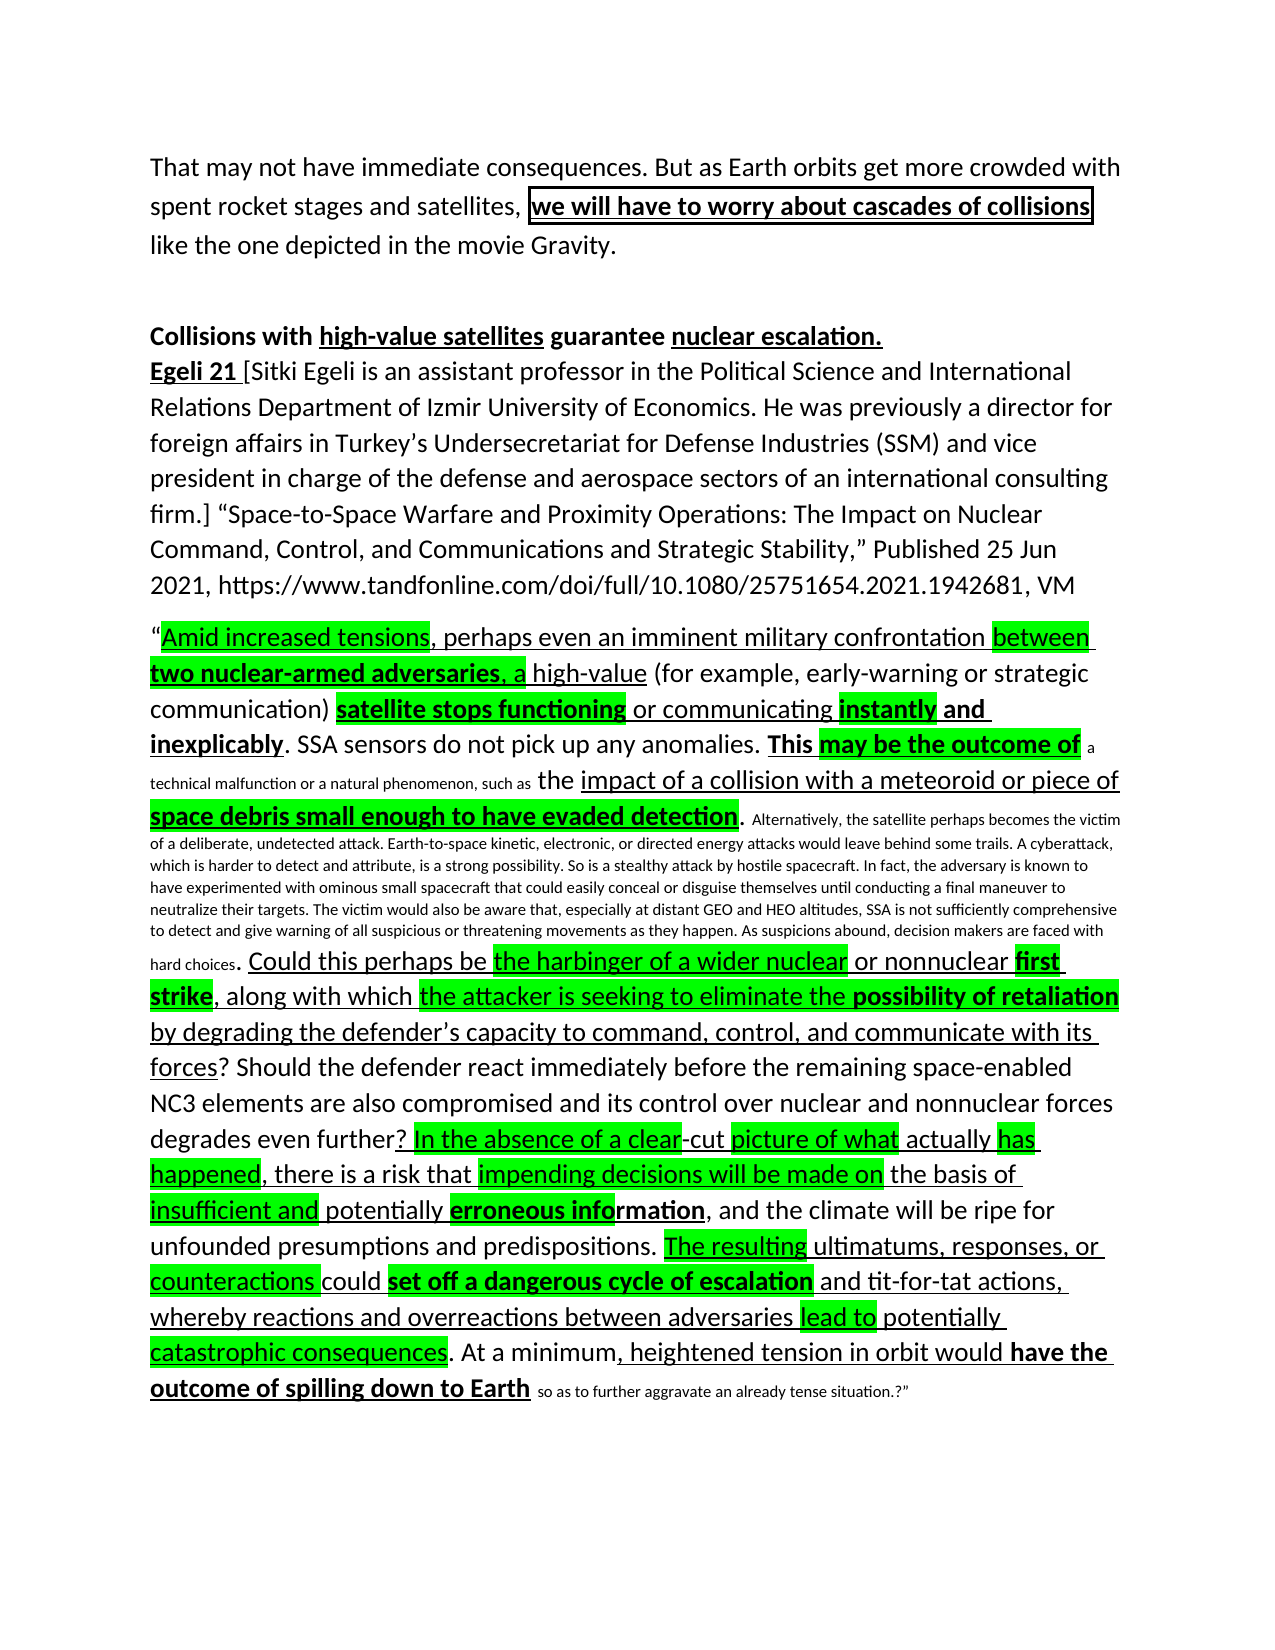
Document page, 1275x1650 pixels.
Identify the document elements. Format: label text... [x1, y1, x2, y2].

subtitle Collisions with high-value satellites guarantee nuclear escalation. [150, 319, 1125, 352]
text That may not have immediate consequences. But as Earth orbits get more crowded with spent rocket stages and satellites, we will have to worry about cascades of collisions like the one depicted in the movie Gravity. [150, 150, 1125, 261]
text “Amid increased tensions, perhaps even an imminent military confrontation between two nuclear-armed adversaries, a high-value (for example, early-warning or strategic communication) satellite stops functioning or communicating instantly and inexplicably. SSA sensors do not pick up any anomalies. This may be the outcome of a technical malfunction or a natural phenomenon, such as the impact of a collision with a meteoroid or piece of space debris small enough to have evaded detection. Alternatively, the satellite perhaps becomes the victim of a deliberate, undetected attack. Earth-to-space kinetic, electronic, or directed energy attacks would leave behind some trails. A cyberattack, which is harder to detect and attribute, is a strong possibility. So is a stealthy attack by hostile spacecraft. In fact, the adversary is known to have experimented with ominous small spacecraft that could easily conceal or disguise themselves until conducting a final maneuver to neutralize their targets. The victim would also be aware that, especially at distant GEO and HEO altitudes, SSA is not sufficiently comprehensive to detect and give warning of all suspicious or threatening movements as they happen. As suspicions abound, decision makers are faced with hard choices. Could this perhaps be the harbinger of a wider nuclear or nonnuclear first strike, along with which the attacker is seeking to eliminate the possibility of retaliation by degrading the defender’s capacity to command, control, and communicate with its forces? Should the defender react immediately before the remaining space-enabled NC3 elements are also compromised and its control over nuclear and nonnuclear forces degrades even further? In the absence of a clear-cut picture of what actually has happened, there is a risk that impending decisions will be made on the basis of insufficient and potentially erroneous information, and the climate will be ripe for unfounded presumptions and predispositions. The resulting ultimatums, responses, or counteractions could set off a dangerous cycle of escalation and tit-for-tat actions, whereby reactions and overreactions between adversaries lead to potentially catastrophic consequences. At a minimum, heightened tension in orbit would have the outcome of spilling down to Earth so as to further aggravate an already tense situation.?” [150, 621, 1125, 1404]
text Egeli 21 [Sitki Egeli is an assistant professor in the Political Science and International Relations Department of Izmir University of Economics. He was previously a director for foreign affairs in Turkey’s Undersecretariat for Defense Industries (SSM) and vice president in charge of the defense and aerospace sectors of an international consulting firm.] “Space-to-Space Warfare and Proximity Operations: The Impact on Nuclear Command, Control, and Communications and Strategic Stability,” Published 25 Jun 2021, https://www.tandfonline.com/doi/full/10.1080/25751654.2021.1942681, VM [150, 354, 1125, 601]
